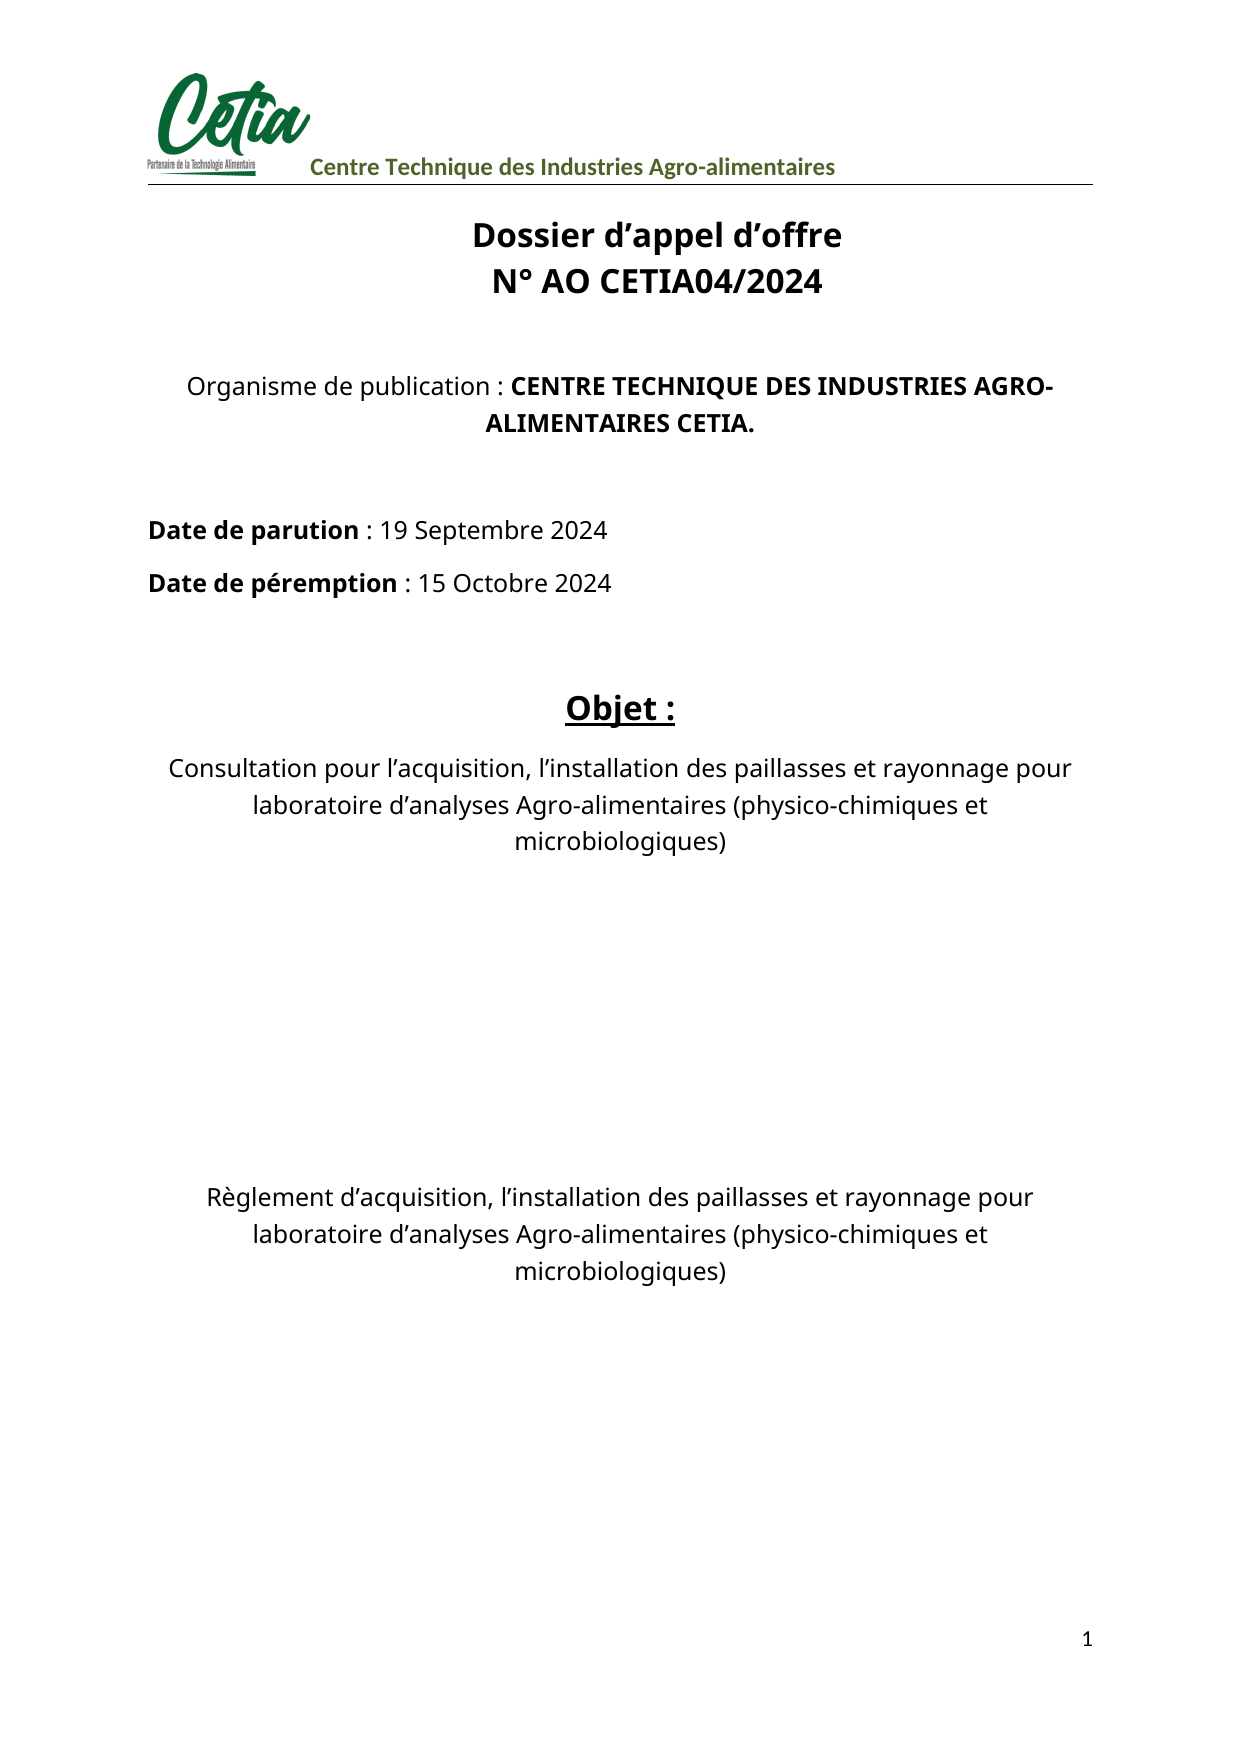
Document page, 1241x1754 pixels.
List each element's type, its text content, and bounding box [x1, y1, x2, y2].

text Consultation pour l’acquisition, l’installation des paillasses et rayonnage pour laboratoire d’analyses Agro-alimentaires (physico-chimiques et microbiologiques) [148, 751, 1093, 858]
text Date de péremption : 15 Octobre 2024 [148, 566, 1093, 600]
text Dossier d’appel d’offre [221, 212, 1093, 258]
text Organisme de publication : CENTRE TECHNIQUE DES INDUSTRIES AGRO-ALIMENTAIRES CETIA. [148, 369, 1093, 439]
picture [147, 73, 311, 176]
text Objet : [148, 685, 1093, 730]
text N° AO CETIA04/2024 [221, 258, 1093, 303]
text Règlement d’acquisition, l’installation des paillasses et rayonnage pour laboratoire d’analyses Agro-alimentaires (physico-chimiques et microbiologiques) [148, 1180, 1093, 1288]
text Date de parution : 19 Septembre 2024 [148, 512, 1093, 546]
